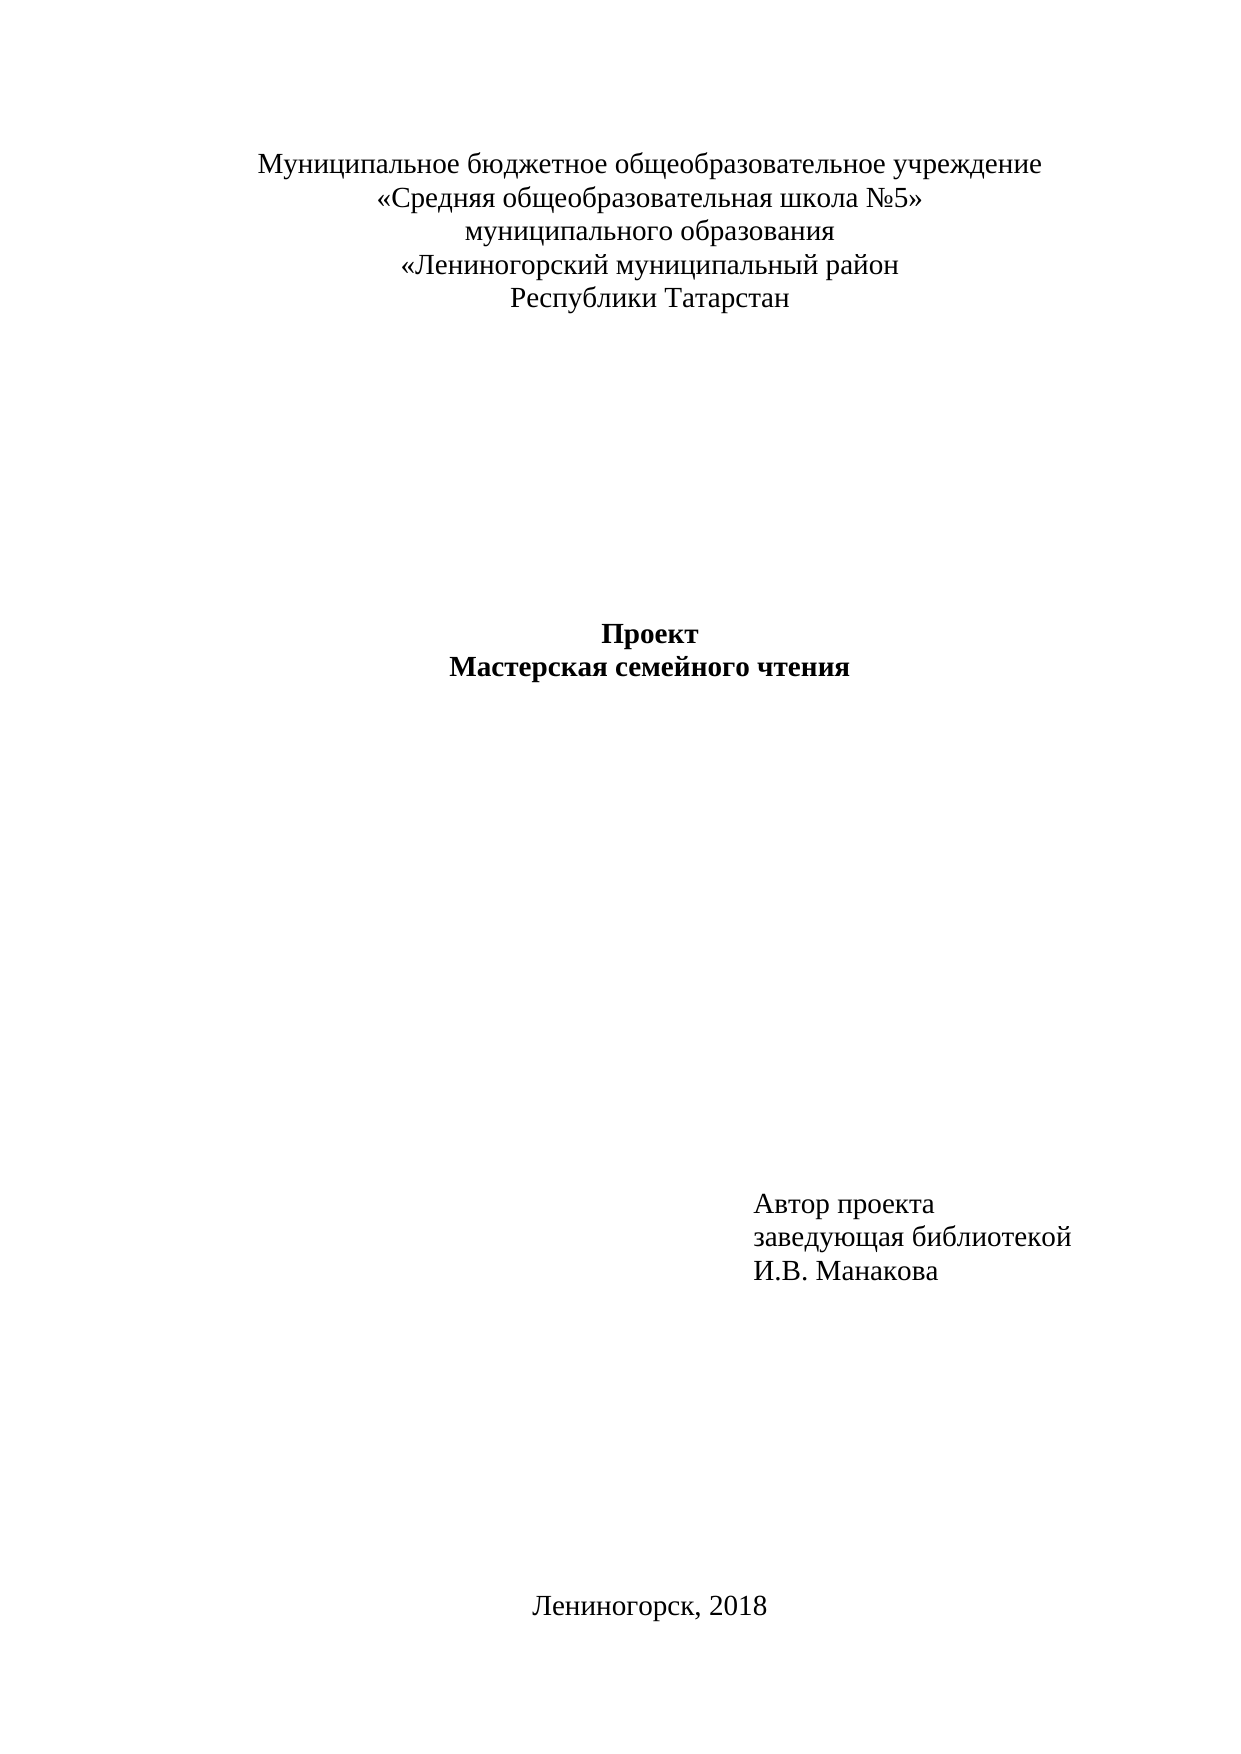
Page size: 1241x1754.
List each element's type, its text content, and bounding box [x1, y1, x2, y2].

text Муниципальное бюджетное общеобразовательное учреждение [148, 146, 1122, 180]
text Лениногорск, 2018 [148, 1588, 1122, 1622]
text «Средняя общеобразовательная школа №5» [148, 180, 1122, 213]
text «Лениногорский муниципальный район [148, 247, 1122, 280]
text Республики Татарстан [148, 280, 1122, 314]
text муниципального образования [148, 213, 1122, 247]
text Проект [148, 616, 1122, 649]
text заведующая библиотекой [148, 1219, 1122, 1253]
text Автор проекта [148, 1186, 1122, 1219]
text И.В. Манакова [148, 1253, 1122, 1287]
text Мастерская семейного чтения [148, 649, 1122, 683]
